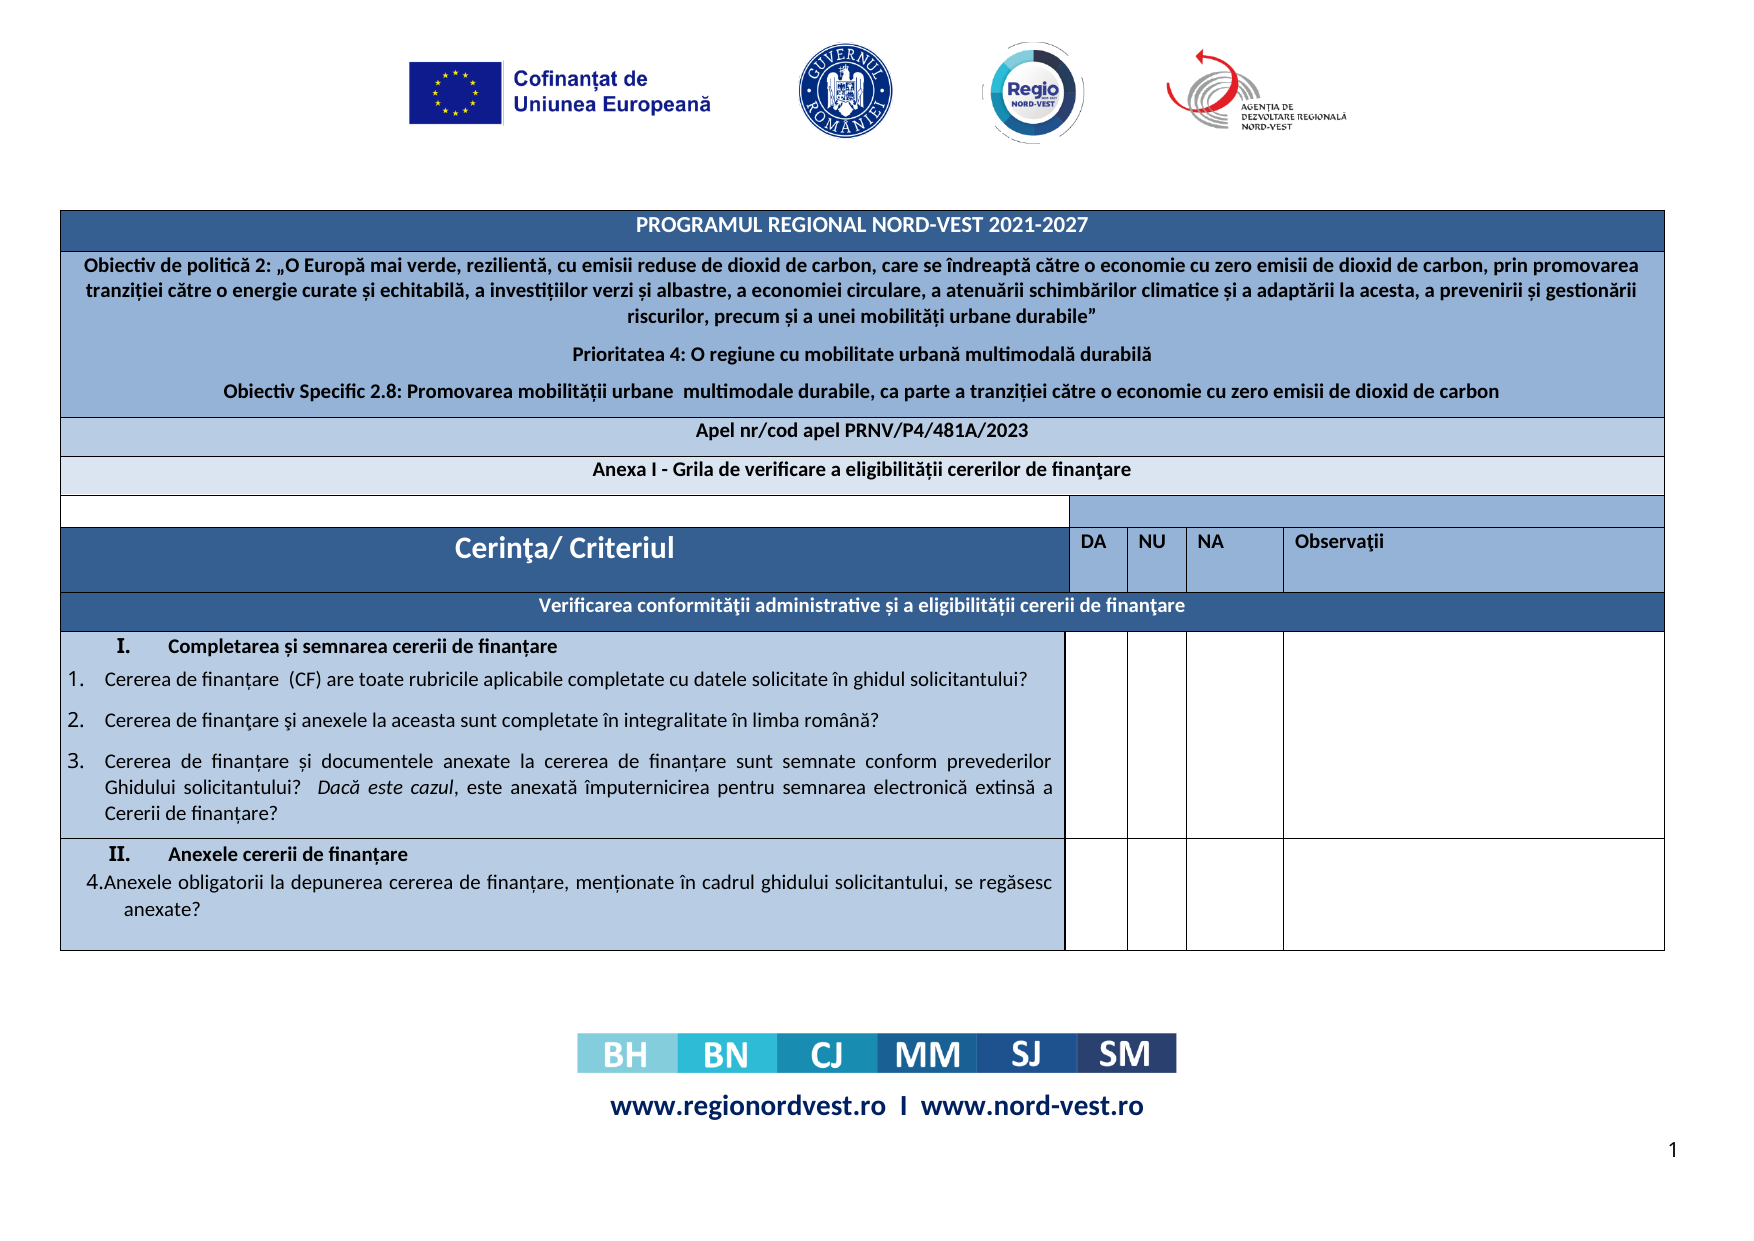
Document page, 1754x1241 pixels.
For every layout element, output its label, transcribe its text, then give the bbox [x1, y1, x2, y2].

table_cell [1284, 839, 1664, 950]
table_cell Obiectiv de politică 2: „O Europă mai verde, rezilientă, cu emisii reduse de dioxid de carbon, care se îndreaptă către o economie cu zero emisii de dioxid de carbon, prin promovarea tranziției către o energie curate și echitabilă, a investițiilor verzi și albastre, a economiei circulare, a atenuării schimbărilor climatice și a adaptării la acesta, a prevenirii și gestionării riscurilor, precum și a unei mobilități urbane durabile” Prioritatea 4: O regiune cu mobilitate urbană multimodală durabilă Obiectiv Specific 2.8: Promovarea mobilității urbane multimodale durabile, ca parte a tranziției către o economie cu zero emisii de dioxid de carbon [61, 252, 1664, 417]
table_cell Verificarea conformităţii administrative și a eligibilității cererii de finanţare [61, 593, 1664, 631]
table_cell [1128, 632, 1186, 838]
table_header PROGRAMUL REGIONAL NORD-VEST 2021-2027 [61, 211, 1664, 251]
table_cell Anexa I - Grila de verificare a eligibilității cererilor de finanţare [61, 457, 1664, 494]
table_cell [61, 496, 1069, 527]
picture [577, 1033, 1177, 1073]
table_cell NU [1128, 528, 1186, 592]
picture [407, 42, 1347, 144]
table_cell Apel nr/cod apel PRNV/P4/481A/2023 [61, 418, 1664, 456]
table_cell [1128, 839, 1186, 950]
table_cell [1070, 496, 1664, 527]
table_cell [1284, 632, 1664, 838]
table_cell Completarea și semnarea cererii de finanțare Cererea de finanțare (CF) are toate rubricile aplicabile completate cu datele solicitate în ghidul solicitantului? Cererea de finanţare şi anexele la aceasta sunt completate în integralitate în limba română? Cererea de finanţare şi documentele anexate la cererea de finanțare sunt semnate conform prevederilor Ghidului solicitantului? Dacă este cazul, este anexată împuternicirea pentru semnarea electronică extinsă a Cererii de finanţare? [61, 632, 1064, 838]
table_cell [1066, 632, 1127, 838]
table_cell NA [1187, 528, 1283, 592]
table_cell DA [1070, 528, 1127, 592]
table_cell Cerinţa/ Criteriul [61, 528, 1069, 592]
table_cell Anexele cererii de finanțare Anexele obligatorii la depunerea cererea de finanțare, menționate în cadrul ghidului solicitantului, se regăsesc anexate? [61, 839, 1064, 950]
table_cell [1187, 839, 1283, 950]
table_cell Observaţii [1284, 528, 1664, 592]
table_cell [1066, 839, 1127, 950]
table_cell [1187, 632, 1283, 838]
